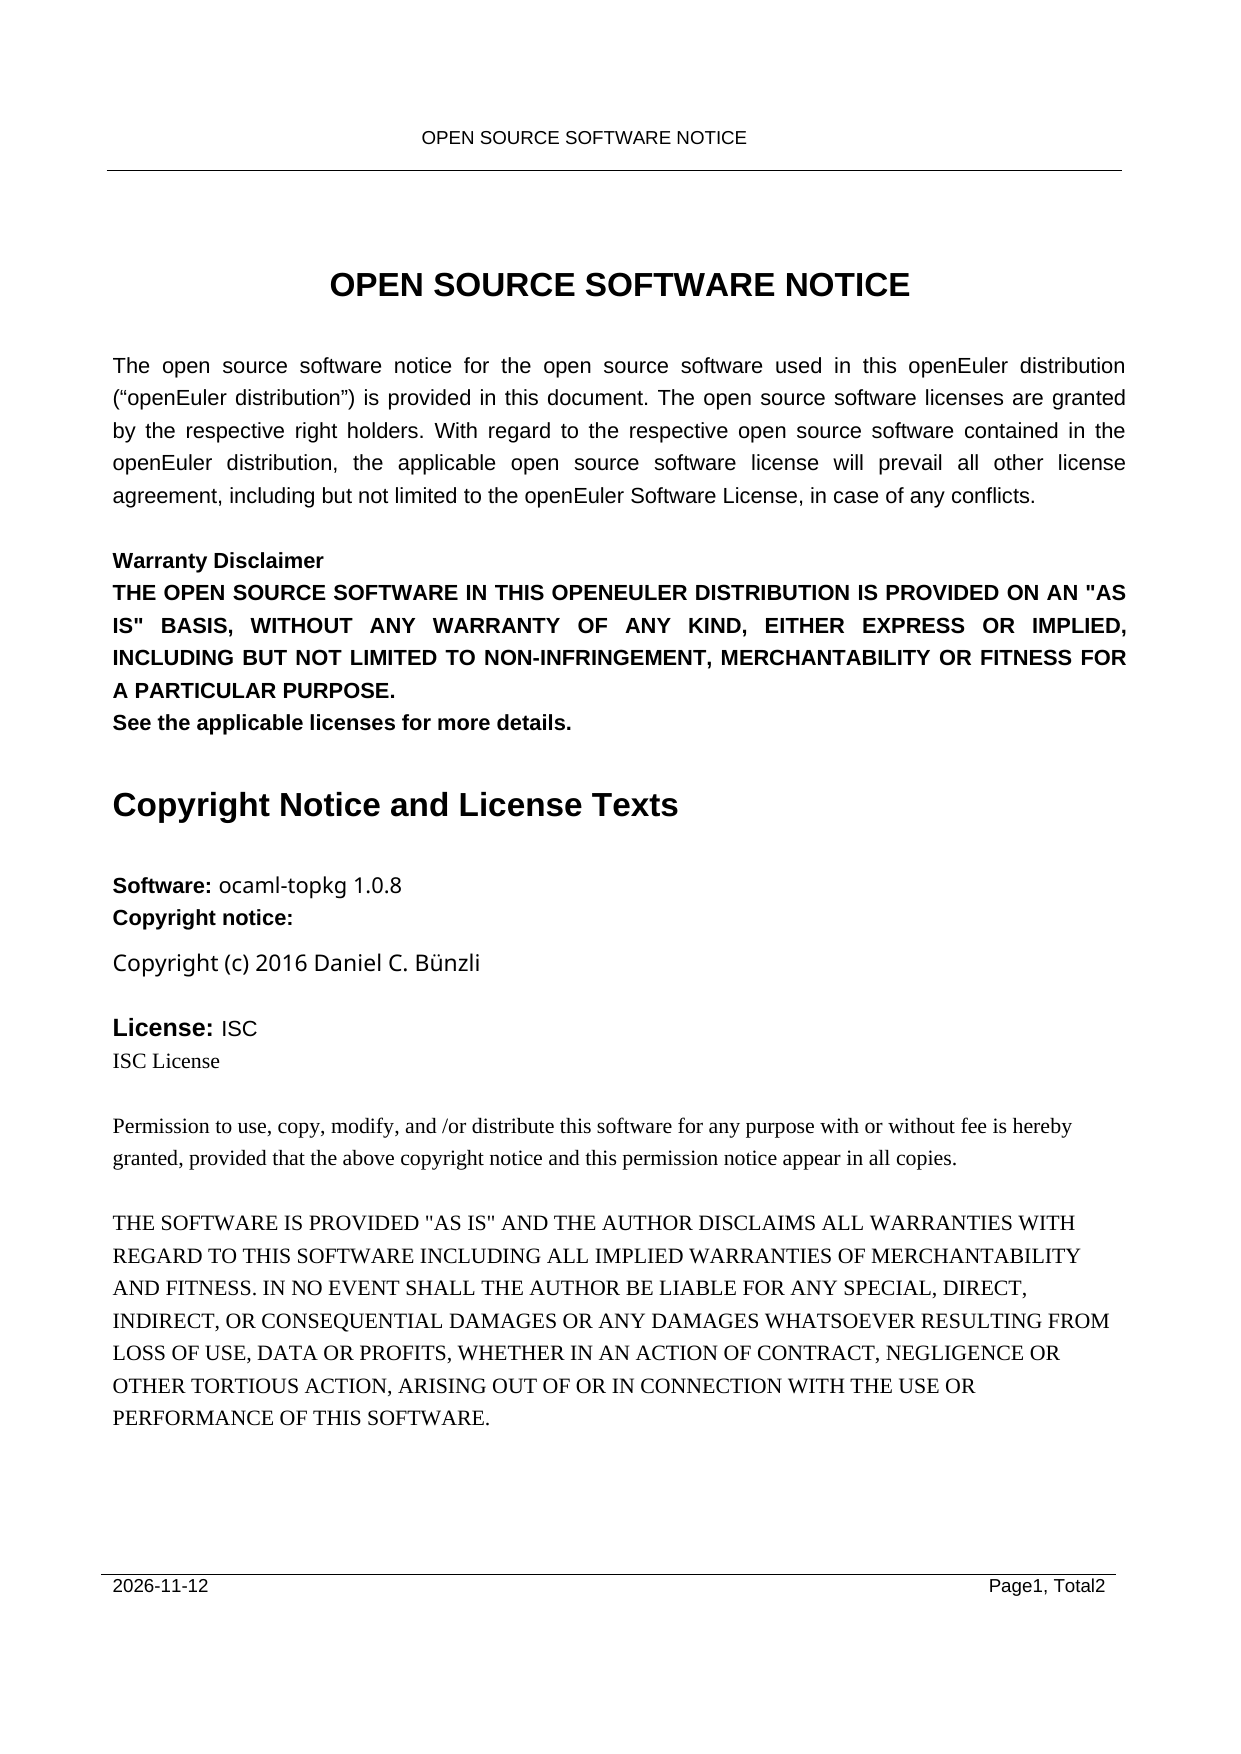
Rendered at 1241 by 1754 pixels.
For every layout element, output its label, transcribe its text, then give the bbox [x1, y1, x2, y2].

text Copyright notice: [112, 901, 1128, 934]
text License: ISC [112, 1012, 1128, 1044]
text Copyright Notice and License Texts [112, 771, 1128, 836]
text Warranty Disclaimer [112, 544, 1128, 576]
text ISC License Permission to use, copy, modify, and /or distribute this software for any purpose with or without fee is hereby granted, provided that the above copyright notice and this permission notice appear in all copies. THE SOFTWARE IS PROVIDED "AS IS" AND THE AUTHOR DISCLAIMS ALL WARRANTIES WITH REGARD TO THIS SOFTWARE INCLUDING ALL IMPLIED WARRANTIES OF MERCHANTABILITY AND FITNESS. IN NO EVENT SHALL THE AUTHOR BE LIABLE FOR ANY SPECIAL, DIRECT, INDIRECT, OR CONSEQUENTIAL DAMAGES OR ANY DAMAGES WHATSOEVER RESULTING FROM LOSS OF USE, DATA OR PROFITS, WHETHER IN AN ACTION OF CONTRACT, NEGLIGENCE OR OTHER TORTIOUS ACTION, ARISING OUT OF OR IN CONNECTION WITH THE USE OR PERFORMANCE OF THIS SOFTWARE. [112, 1044, 1128, 1467]
title Software: ocaml-topkg 1.0.8 [112, 869, 1128, 901]
text THE OPEN SOURCE SOFTWARE IN THIS OPENEULER DISTRIBUTION IS PROVIDED ON AN "AS IS" BASIS, WITHOUT ANY WARRANTY OF ANY KIND, EITHER EXPRESS OR IMPLIED, INCLUDING BUT NOT LIMITED TO NON-INFRINGEMENT, MERCHANTABILITY OR FITNESS FOR A PARTICULAR PURPOSE. See the applicable licenses for more details. [112, 576, 1128, 739]
text The open source software notice for the open source software used in this openEuler distribution (“openEuler distribution”) is provided in this document. The open source software licenses are granted by the respective right holders. With regard to the respective open source software contained in the openEuler distribution, the applicable open source software license will prevail all other license agreement, including but not limited to the openEuler Software License, in case of any conflicts. [112, 349, 1128, 511]
text OPEN SOURCE SOFTWARE NOTICE [112, 251, 1128, 316]
text Copyright (c) 2016 Daniel C. Bünzli [112, 947, 1128, 1012]
